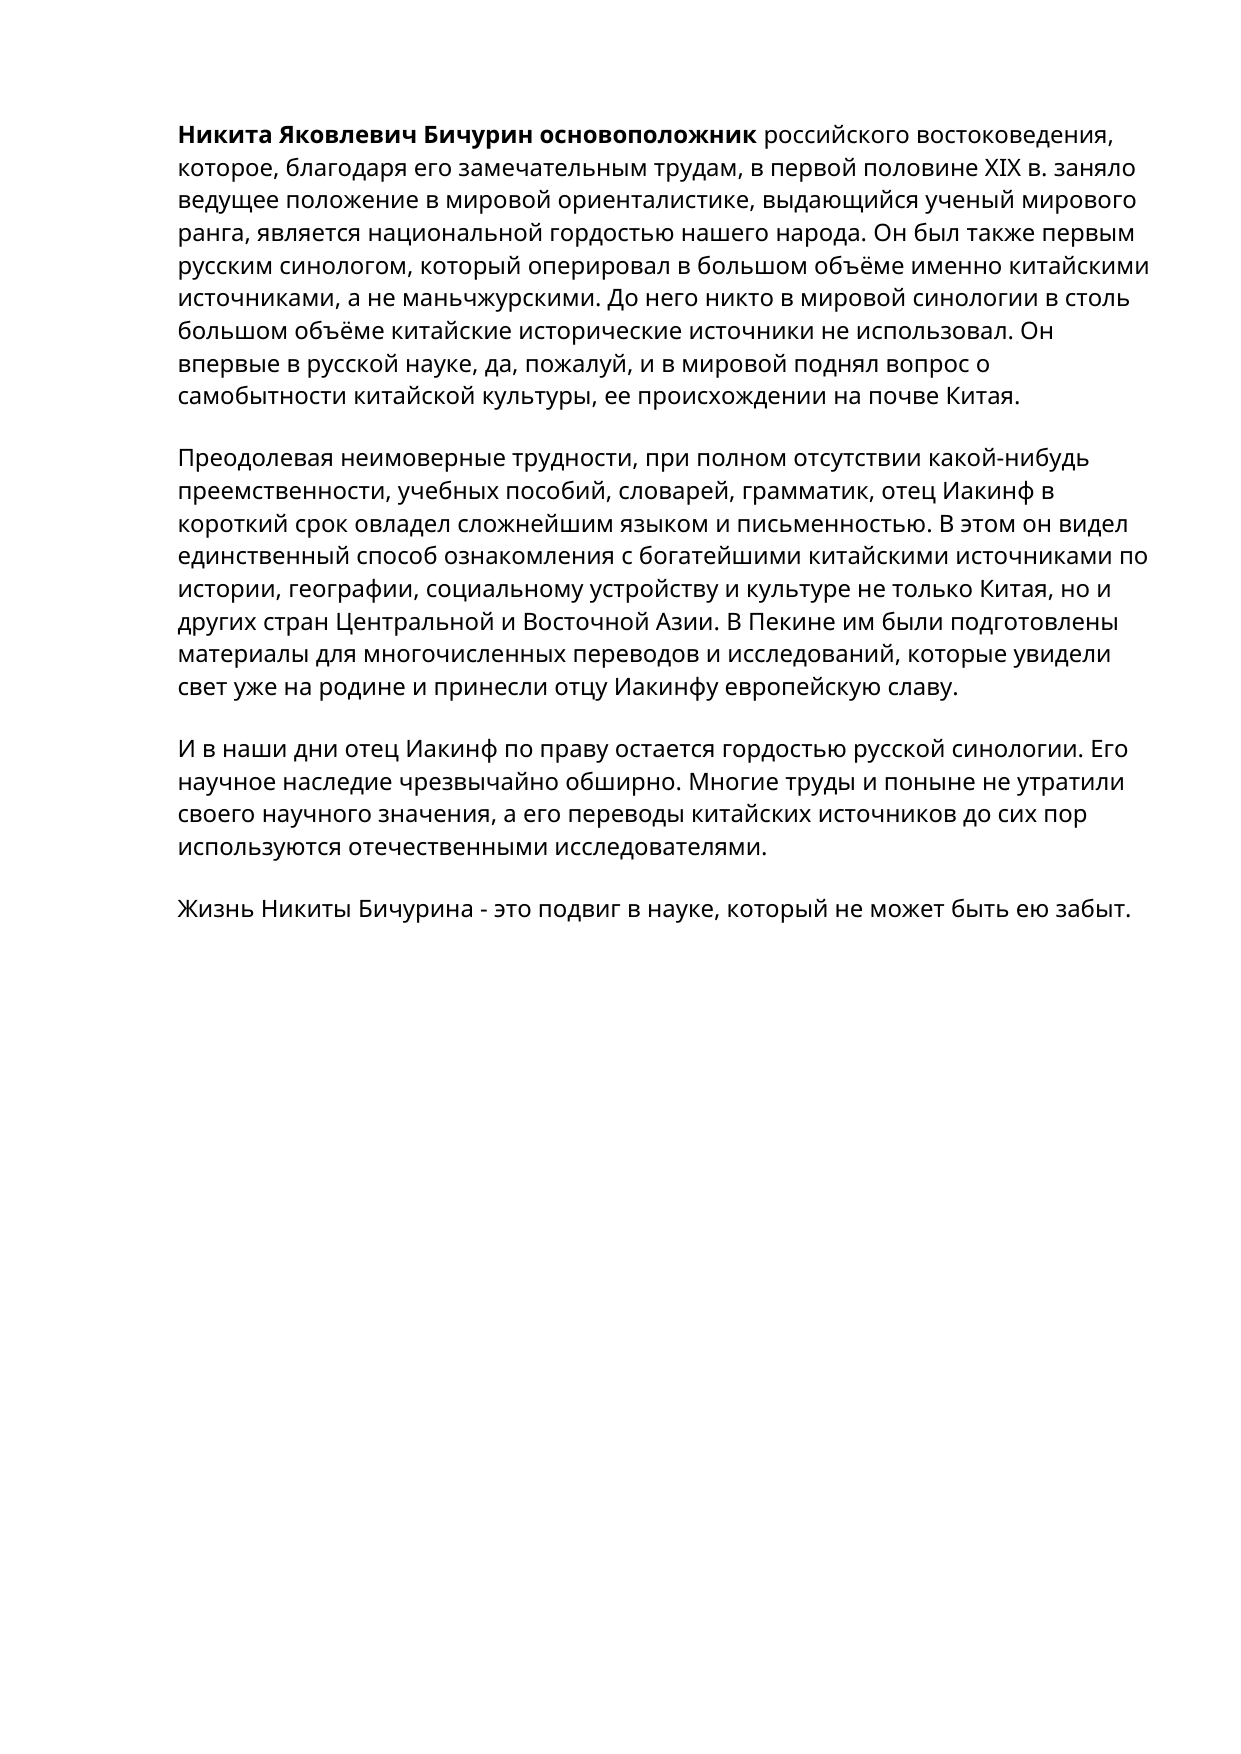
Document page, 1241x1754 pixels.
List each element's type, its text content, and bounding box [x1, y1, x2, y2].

text Никита Яковлевич Бичурин основоположник российского востоковедения, которое, благодаря его замечательным трудам, в первой половине XIX в. заняло ведущее положение в мировой ориенталистике, выдающийся ученый мирового ранга, является национальной гордостью нашего народа. Он был также первым русским синологом, который оперировал в большом объёме именно китайскими источниками, а не маньчжурскими. До него никто в мировой синологии в столь большом объёме китайские исторические источники не использовал. Он впервые в русской науке, да, пожалуй, и в мировой поднял вопрос о самобытности китайской культуры, ее происхождении на почве Китая. [177, 118, 1152, 412]
text Преодолевая неимоверные трудности, при полном отсутствии какой-нибудь преемственности, учебных пособий, словарей, грамматик, отец Иакинф в короткий срок овладел сложнейшим языком и письменностью. В этом он видел единственный способ ознакомления с богатейшими китайскими источниками по истории, географии, социальному устройству и культуре не только Китая, но и других стран Центральной и Восточной Азии. В Пекине им были подготовлены материалы для многочисленных переводов и исследований, которые увидели свет уже на родине и принесли отцу Иакинфу европейскую славу. [177, 441, 1152, 702]
text И в наши дни отец Иакинф по праву остается гордостью русской синологии. Его научное наследие чрезвычайно обширно. Многие труды и поныне не утратили своего научного значения, а его переводы китайских источников до сих пор используются отечественными исследователями. [177, 732, 1152, 862]
text Жизнь Никиты Бичурина - это подвиг в науке, который не может быть ею забыт. [177, 892, 1152, 924]
